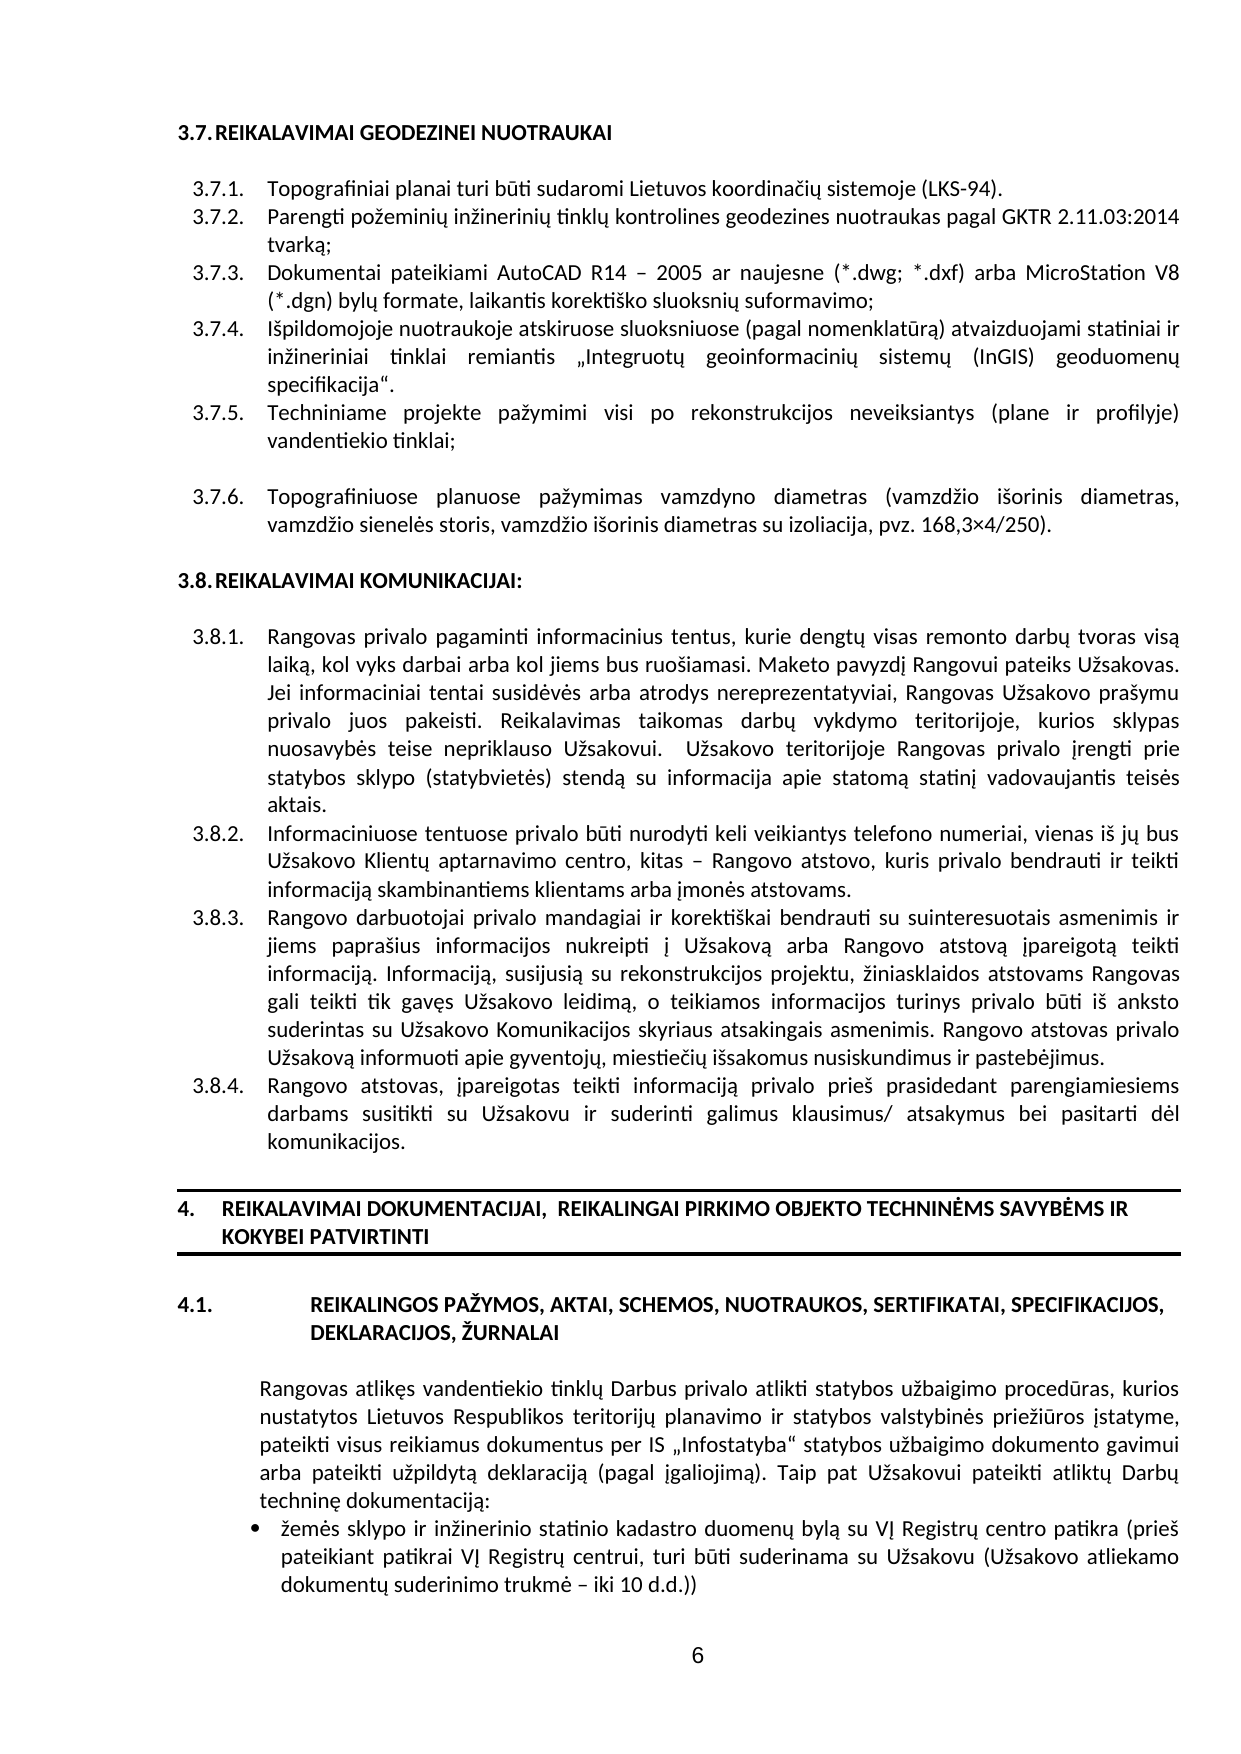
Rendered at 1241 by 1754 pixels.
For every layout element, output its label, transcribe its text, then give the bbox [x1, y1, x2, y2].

list Topografiniai planai turi būti sudaromi Lietuvos koordinačių sistemoje (LKS-94). [192, 174, 1181, 202]
list Informaciniuose tentuose privalo būti nurodyti keli veikiantys telefono numeriai, vienas iš jų bus Užsakovo Klientų aptarnavimo centro, kitas – Rangovo atstovo, kuris privalo bendrauti ir teikti informaciją skambinantiems klientams arba įmonės atstovams. [192, 819, 1181, 903]
list Rangovas atlikęs vandentiekio tinklų Darbus privalo atlikti statybos užbaigimo procedūras, kurios nustatytos Lietuvos Respublikos teritorijų planavimo ir statybos valstybinės priežiūros įstatyme, pateikti visus reikiamus dokumentus per IS „Infostatyba“ statybos užbaigimo dokumento gavimui arba pateikti užpildytą deklaraciją (pagal įgaliojimą). Taip pat Užsakovui pateikti atliktų Darbų techninę dokumentaciją: [259, 1374, 1181, 1514]
list REIKALAVIMAI KOMUNIKACIJAI: [177, 566, 1181, 594]
list Rangovo atstovas, įpareigotas teikti informaciją privalo prieš prasidedant parengiamiesiems darbams susitikti su Užsakovu ir suderinti galimus klausimus/ atsakymus bei pasitarti dėl komunikacijos. [192, 1071, 1181, 1155]
list REIKALAVIMAI DOKUMENTACIJAI, REIKALINGAI PIRKIMO OBJEKTO TECHNINĖMS SAVYBĖMS IR KOKYBEI PATVIRTINTI [177, 1192, 1181, 1252]
list Techniniame projekte pažymimi visi po rekonstrukcijos neveiksiantys (plane ir profilyje) vandentiekio tinklai; [192, 398, 1181, 454]
list Parengti požeminių inžinerinių tinklų kontrolines geodezines nuotraukas pagal GKTR 2.11.03:2014 tvarką; [192, 202, 1181, 258]
list REIKALAVIMAI GEODEZINEI NUOTRAUKAI [177, 118, 1181, 146]
list žemės sklypo ir inžinerinio statinio kadastro duomenų bylą su VĮ Registrų centro patikra (prieš pateikiant patikrai VĮ Registrų centrui, turi būti suderinama su Užsakovu (Užsakovo atliekamo dokumentų suderinimo trukmė – iki 10 d.d.)) [251, 1514, 1181, 1598]
list Dokumentai pateikiami AutoCAD R14 – 2005 ar naujesne (*.dwg; *.dxf) arba MicroStation V8 (*.dgn) bylų formate, laikantis korektiško sluoksnių suformavimo; [192, 258, 1181, 314]
list Išpildomojoje nuotraukoje atskiruose sluoksniuose (pagal nomenklatūrą) atvaizduojami statiniai ir inžineriniai tinklai remiantis „Integruotų geoinformacinių sistemų (InGIS) geoduomenų specifikacija“. [192, 314, 1181, 398]
list REIKALINGOS PAŽYMOS, AKTAI, SCHEMOS, NUOTRAUKOS, SERTIFIKATAI, SPECIFIKACIJOS, DEKLARACIJOS, ŽURNALAI [177, 1290, 1181, 1346]
list Rangovo darbuotojai privalo mandagiai ir korektiškai bendrauti su suinteresuotais asmenimis ir jiems paprašius informacijos nukreipti į Užsakovą arba Rangovo atstovą įpareigotą teikti informaciją. Informaciją, susijusią su rekonstrukcijos projektu, žiniasklaidos atstovams Rangovas gali teikti tik gavęs Užsakovo leidimą, o teikiamos informacijos turinys privalo būti iš anksto suderintas su Užsakovo Komunikacijos skyriaus atsakingais asmenimis. Rangovo atstovas privalo Užsakovą informuoti apie gyventojų, miestiečių išsakomus nusiskundimus ir pastebėjimus. [192, 903, 1181, 1071]
list Topografiniuose planuose pažymimas vamzdyno diametras (vamzdžio išorinis diametras, vamzdžio sienelės storis, vamzdžio išorinis diametras su izoliacija, pvz. 168,3×4/250). [192, 482, 1181, 538]
list Rangovas privalo pagaminti informacinius tentus, kurie dengtų visas remonto darbų tvoras visą laiką, kol vyks darbai arba kol jiems bus ruošiamasi. Maketo pavyzdį Rangovui pateiks Užsakovas. Jei informaciniai tentai susidėvės arba atrodys nereprezentatyviai, Rangovas Užsakovo prašymu privalo juos pakeisti. Reikalavimas taikomas darbų vykdymo teritorijoje, kurios sklypas nuosavybės teise nepriklauso Užsakovui. Užsakovo teritorijoje Rangovas privalo įrengti prie statybos sklypo (statybvietės) stendą su informacija apie statomą statinį vadovaujantis teisės aktais. [192, 622, 1181, 819]
